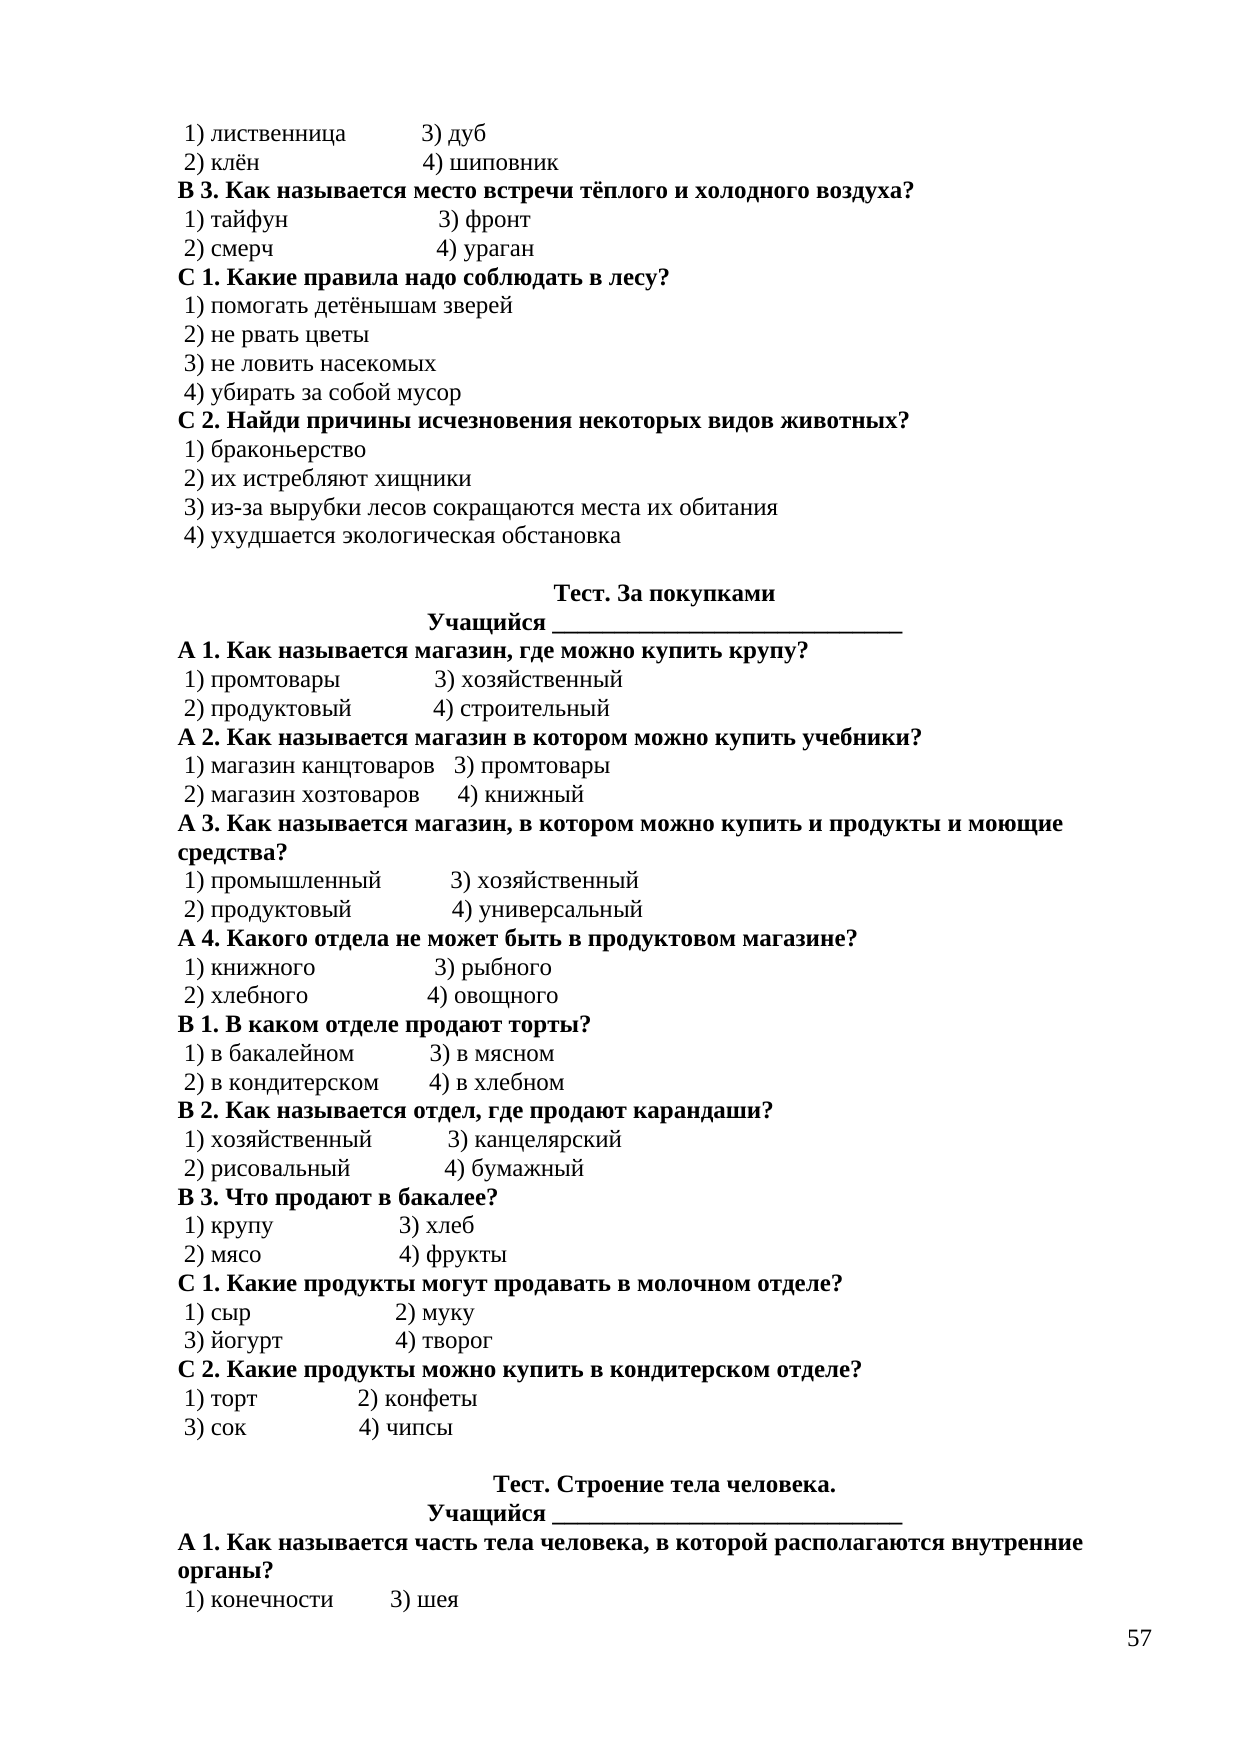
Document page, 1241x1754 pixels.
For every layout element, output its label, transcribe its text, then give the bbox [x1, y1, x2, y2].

text С 1. Какие продукты могут продавать в молочном отделе? [177, 1268, 1152, 1297]
text ⁬ 2) мясо ⁬ 4) фрукты [177, 1239, 1152, 1268]
text ⁬ 1) книжного ⁬ 3) рыбного [177, 952, 1152, 981]
text В 3. Как называется место встречи тёплого и холодного воздуха? [177, 176, 1152, 204]
text ⁬ 2) в кондитерском ⁬ 4) в хлебном [177, 1067, 1152, 1096]
text В 3. Что продают в бакалее? [177, 1182, 1152, 1211]
text Учащийся ____________________________ [177, 607, 1152, 636]
text ⁬ 1) тайфун ⁬ 3) фронт [177, 204, 1152, 233]
text ⁬ 1) сыр ⁬ 2) муку [177, 1297, 1152, 1326]
text ⁬ 2) магазин хозтоваров ⁬ 4) книжный [177, 779, 1152, 808]
text ⁬ 2) продуктовый ⁬ 4) строительный [177, 693, 1152, 722]
text С 2. Какие продукты можно купить в кондитерском отделе? [177, 1354, 1152, 1383]
text ⁬ 1) лиственница ⁬ 3) дуб [177, 118, 1152, 147]
text ⁬ 2) не рвать цветы [177, 319, 1152, 348]
text А 1. Как называется часть тела человека, в которой располагаются внутренние органы? [177, 1527, 1152, 1584]
text В 2. Как называется отдел, где продают карандаши? [177, 1096, 1152, 1124]
text ⁬ 3) не ловить насекомых [177, 348, 1152, 377]
text ⁬ 2) хлебного ⁬ 4) овощного [177, 981, 1152, 1009]
text ⁬ 2) их истребляют хищники [177, 463, 1152, 492]
text ⁬ 1) магазин канцтоваров ⁬ 3) промтовары [177, 751, 1152, 779]
text ⁬ 1) помогать детёнышам зверей [177, 291, 1152, 319]
text ⁬ 1) конечности ⁬ 3) шея [177, 1584, 1152, 1613]
text ⁬ 1) крупу ⁬ 3) хлеб [177, 1211, 1152, 1239]
text ⁬ 4) ухудшается экологическая обстановка [177, 521, 1152, 549]
text А 3. Как называется магазин, в котором можно купить и продукты и моющие средства? [177, 808, 1152, 866]
text ⁬ 1) в бакалейном ⁬ 3) в мясном [177, 1038, 1152, 1067]
text А 4. Какого отдела не может быть в продуктовом магазине? [177, 923, 1152, 952]
text ⁬ 1) промышленный ⁬ 3) хозяйственный [177, 866, 1152, 894]
text ⁬ 2) продуктовый ⁬ 4) универсальный [177, 894, 1152, 923]
text ⁬ 3) сок ⁬ 4) чипсы [177, 1412, 1152, 1441]
text ⁬ 3) йогурт ⁬ 4) творог [177, 1326, 1152, 1354]
text С 2. Найди причины исчезновения некоторых видов животных? [177, 406, 1152, 434]
text ⁬ 2) смерч ⁬ 4) ураган [177, 233, 1152, 262]
text В 1. В каком отделе продают торты? [177, 1009, 1152, 1038]
text А 1. Как называется магазин, где можно купить крупу? [177, 636, 1152, 664]
text ⁬ 4) убирать за собой мусор [177, 377, 1152, 406]
text ⁬ 1) хозяйственный ⁬ 3) канцелярский [177, 1124, 1152, 1153]
text ⁬ 1) браконьерство [177, 434, 1152, 463]
text Учащийся ____________________________ [177, 1498, 1152, 1527]
text Тест. Строение тела человека. [177, 1469, 1152, 1498]
text ⁬ 1) промтовары ⁬ 3) хозяйственный [177, 664, 1152, 693]
text ⁬ 2) клён ⁬ 4) шиповник [177, 147, 1152, 176]
text ⁬ 2) рисовальный ⁬ 4) бумажный [177, 1153, 1152, 1182]
text ⁬ 1) торт ⁬ 2) конфеты [177, 1383, 1152, 1412]
text Тест. За покупками [177, 578, 1152, 607]
text А 2. Как называется магазин в котором можно купить учебники? [177, 722, 1152, 751]
text ⁬ 3) из-за вырубки лесов сокращаются места их обитания [177, 492, 1152, 521]
text С 1. Какие правила надо соблюдать в лесу? [177, 262, 1152, 291]
